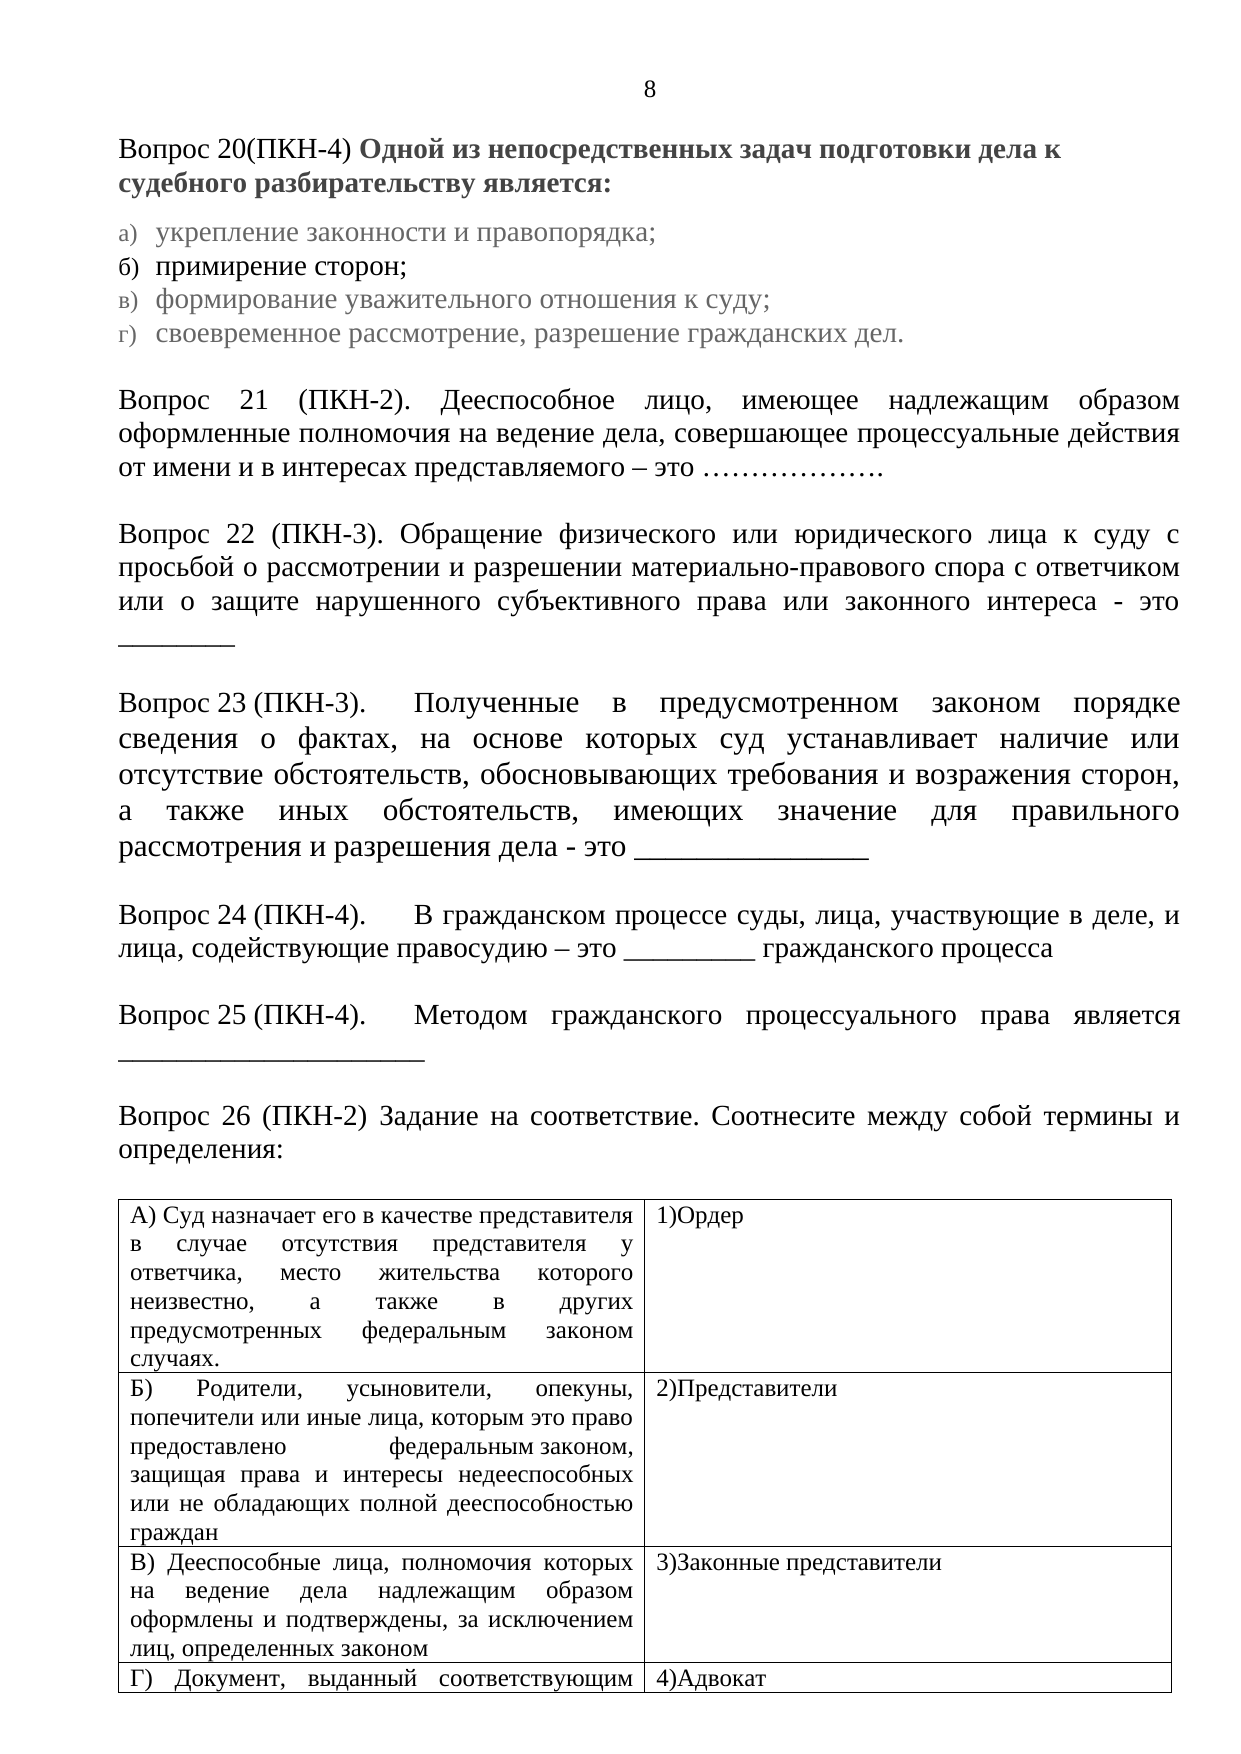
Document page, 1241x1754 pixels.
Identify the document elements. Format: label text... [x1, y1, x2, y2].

text Вопрос 25 (ПКН-4). Методом гражданского процессуального права является _____________________ [118, 997, 1181, 1064]
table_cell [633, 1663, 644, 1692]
table_cell 4)Адвокат [645, 1663, 1171, 1692]
list своевременное рассмотрение, разрешение гражданских дел. [118, 315, 1181, 348]
table_cell В) Дееспособные лица, полномочия которых на ведение дела надлежащим образом оформлены и подтверждены, за исключением лиц, определенных законом [428, 1547, 644, 1662]
list формирование уважительного отношения к суду; [118, 281, 1181, 315]
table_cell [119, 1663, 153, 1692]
text Вопрос 21 (ПКН-2). Дееспособное лицо, имеющее надлежащим образом оформленные полномочия на ведение дела, совершающее процессуальные действия от имени и в интересах представляемого – это ………………. [118, 382, 1181, 482]
text Вопрос 26 (ПКН-2) Задание на соответствие. Соотнесите между собой термины и определения: [118, 1098, 1181, 1165]
text Вопрос 22 (ПКН-3). Обращение физического или юридического лица к суду с просьбой о рассмотрении и разрешении материально-правового спора с ответчиком или о защите нарушенного субъективного права или законного интереса - это ________ [118, 516, 1181, 650]
table_cell Б) Родители, усыновители, опекуны, попечители или иные лица, которым это право предоставлено федеральным законом, защищая права и интересы недееспособных или не обладающих полной дееспособностью граждан [119, 1373, 644, 1546]
table_cell 2)Представители [645, 1373, 1171, 1546]
list укрепление законности и правопорядка; [118, 214, 1181, 248]
table_header 1)Ордер [645, 1200, 1171, 1372]
text Вопрос 24 (ПКН-4). В гражданском процессе суды, лица, участвующие в деле, и лица, содействующие правосудию – это _________ гражданского процесса [118, 897, 1181, 964]
list примирение сторон; [118, 248, 1181, 281]
table_header А) Суд назначает его в качестве представителя в случае отсутствия представителя у ответчика, место жительства которого неизвестно, а также в других предусмотренных федеральным законом случаях. [119, 1200, 644, 1372]
text Вопрос 23 (ПКН-3). Полученные в предусмотренном законом порядке сведения о фактах, на основе которых суд устанавливает наличие или отсутствие обстоятельств, обосновывающих требования и возражения сторон, а также иных обстоятельств, имеющих значение для правильного рассмотрения и разрешения дела - это _______________ [118, 684, 1181, 720]
text Вопрос 20(ПКН-4) Одной из непосредственных задач подготовки дела к судебного разбирательству является: [118, 131, 1181, 198]
table_cell 3)Законные представители [645, 1547, 1171, 1662]
text Вопрос 23 (ПКН-3). Полученные в предусмотренном законом порядке сведения о фактах, на основе которых суд устанавливает наличие или отсутствие обстоятельств, обосновывающих требования и возражения сторон, а также иных обстоятельств, имеющих значение для правильного рассмотрения и разрешения дела - это _______________ [118, 827, 1181, 863]
